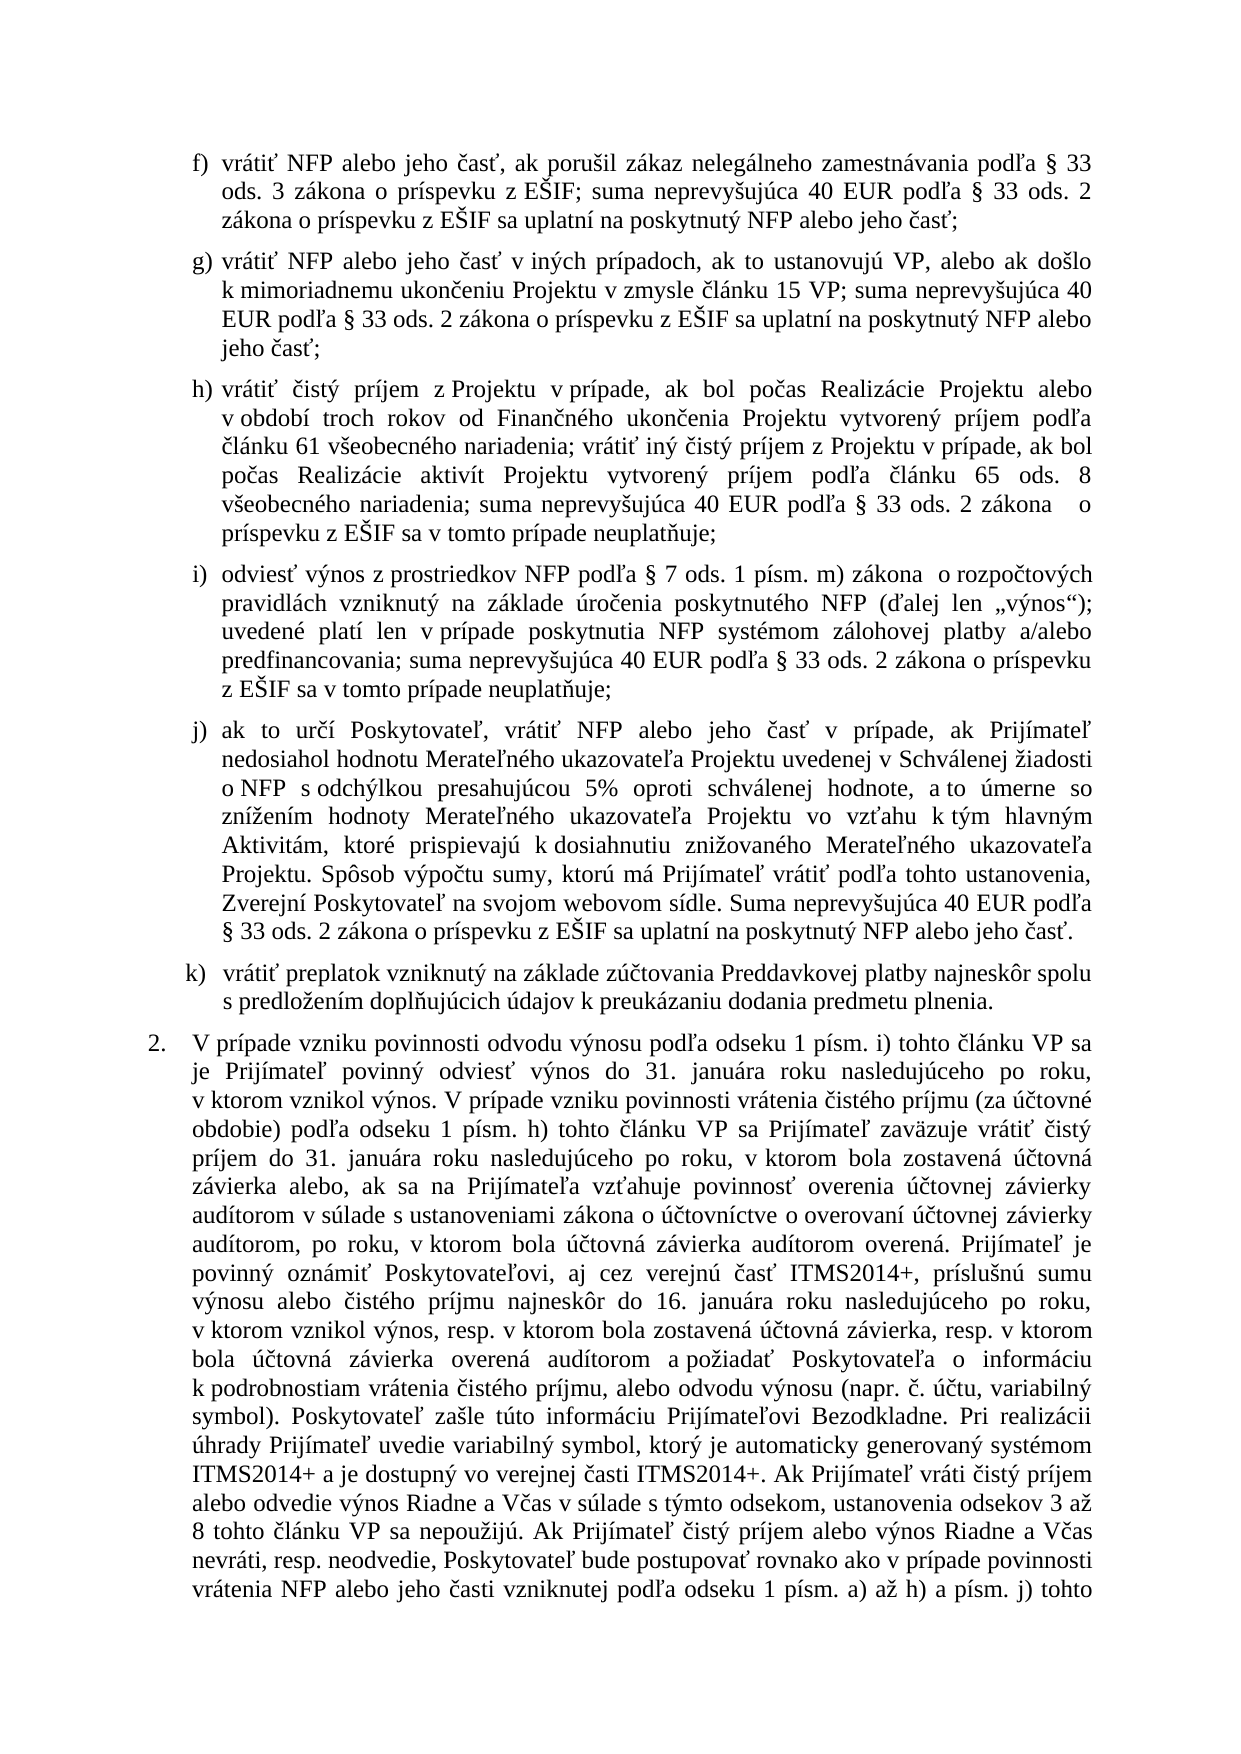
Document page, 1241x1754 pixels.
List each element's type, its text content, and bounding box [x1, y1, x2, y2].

list vrátiť čistý príjem z Projektu v prípade, ak bol počas Realizácie Projektu alebo v období troch rokov od Finančného ukončenia Projektu vytvorený príjem podľa článku 61 všeobecného nariadenia; vrátiť iný čistý príjem z Projektu v prípade, ak bol počas Realizácie aktivít Projektu vytvorený príjem podľa článku 65 ods. 8 všeobecného nariadenia; suma neprevyšujúca 40 EUR podľa § 33 ods. 2 zákona o príspevku z EŠIF sa v tomto prípade neuplatňuje; [192, 374, 1093, 546]
list odviesť výnos z prostriedkov NFP podľa § 7 ods. 1 písm. m) zákona o rozpočtových pravidlách vzniknutý na základe úročenia poskytnutého NFP (ďalej len „výnos“); uvedené platí len v prípade poskytnutia NFP systémom zálohovej platby a/alebo predfinancovania; suma neprevyšujúca 40 EUR podľa § 33 ods. 2 zákona o príspevku z EŠIF sa v tomto prípade neuplatňuje; [192, 559, 1093, 703]
list vrátiť preplatok vzniknutý na základe zúčtovania Preddavkovej platby najneskôr spolu s predložením doplňujúcich údajov k preukázaniu dodania predmetu plnenia. [185, 958, 1093, 1015]
list vrátiť NFP alebo jeho časť, ak porušil zákaz nelegálneho zamestnávania podľa § 33 ods. 3 zákona o príspevku z EŠIF; suma neprevyšujúca 40 EUR podľa § 33 ods. 2 zákona o príspevku z EŠIF sa uplatní na poskytnutý NFP alebo jeho časť; [192, 148, 1093, 234]
list vrátiť NFP alebo jeho časť v iných prípadoch, ak to ustanovujú VP, alebo ak došlo k mimoriadnemu ukončeniu Projektu v zmysle článku 15 VP; suma neprevyšujúca 40 EUR podľa § 33 ods. 2 zákona o príspevku z EŠIF sa uplatní na poskytnutý NFP alebo jeho časť; [192, 246, 1093, 361]
list ak to určí Poskytovateľ, vrátiť NFP alebo jeho časť v prípade, ak Prijímateľ nedosiahol hodnotu Merateľného ukazovateľa Projektu uvedenej v Schválenej žiadosti o NFP s odchýlkou presahujúcou 5% oproti schválenej hodnote, a to úmerne so znížením hodnoty Merateľného ukazovateľa Projektu vo vzťahu k tým hlavným Aktivitám, ktoré prispievajú k dosiahnutiu znižovaného Merateľného ukazovateľa Projektu. Spôsob výpočtu sumy, ktorú má Prijímateľ vrátiť podľa tohto ustanovenia, Zverejní Poskytovateľ na svojom webovom sídle. Suma neprevyšujúca 40 EUR podľa § 33 ods. 2 zákona o príspevku z EŠIF sa uplatní na poskytnutý NFP alebo jeho časť. [192, 715, 1093, 945]
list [148, 1028, 1093, 1603]
